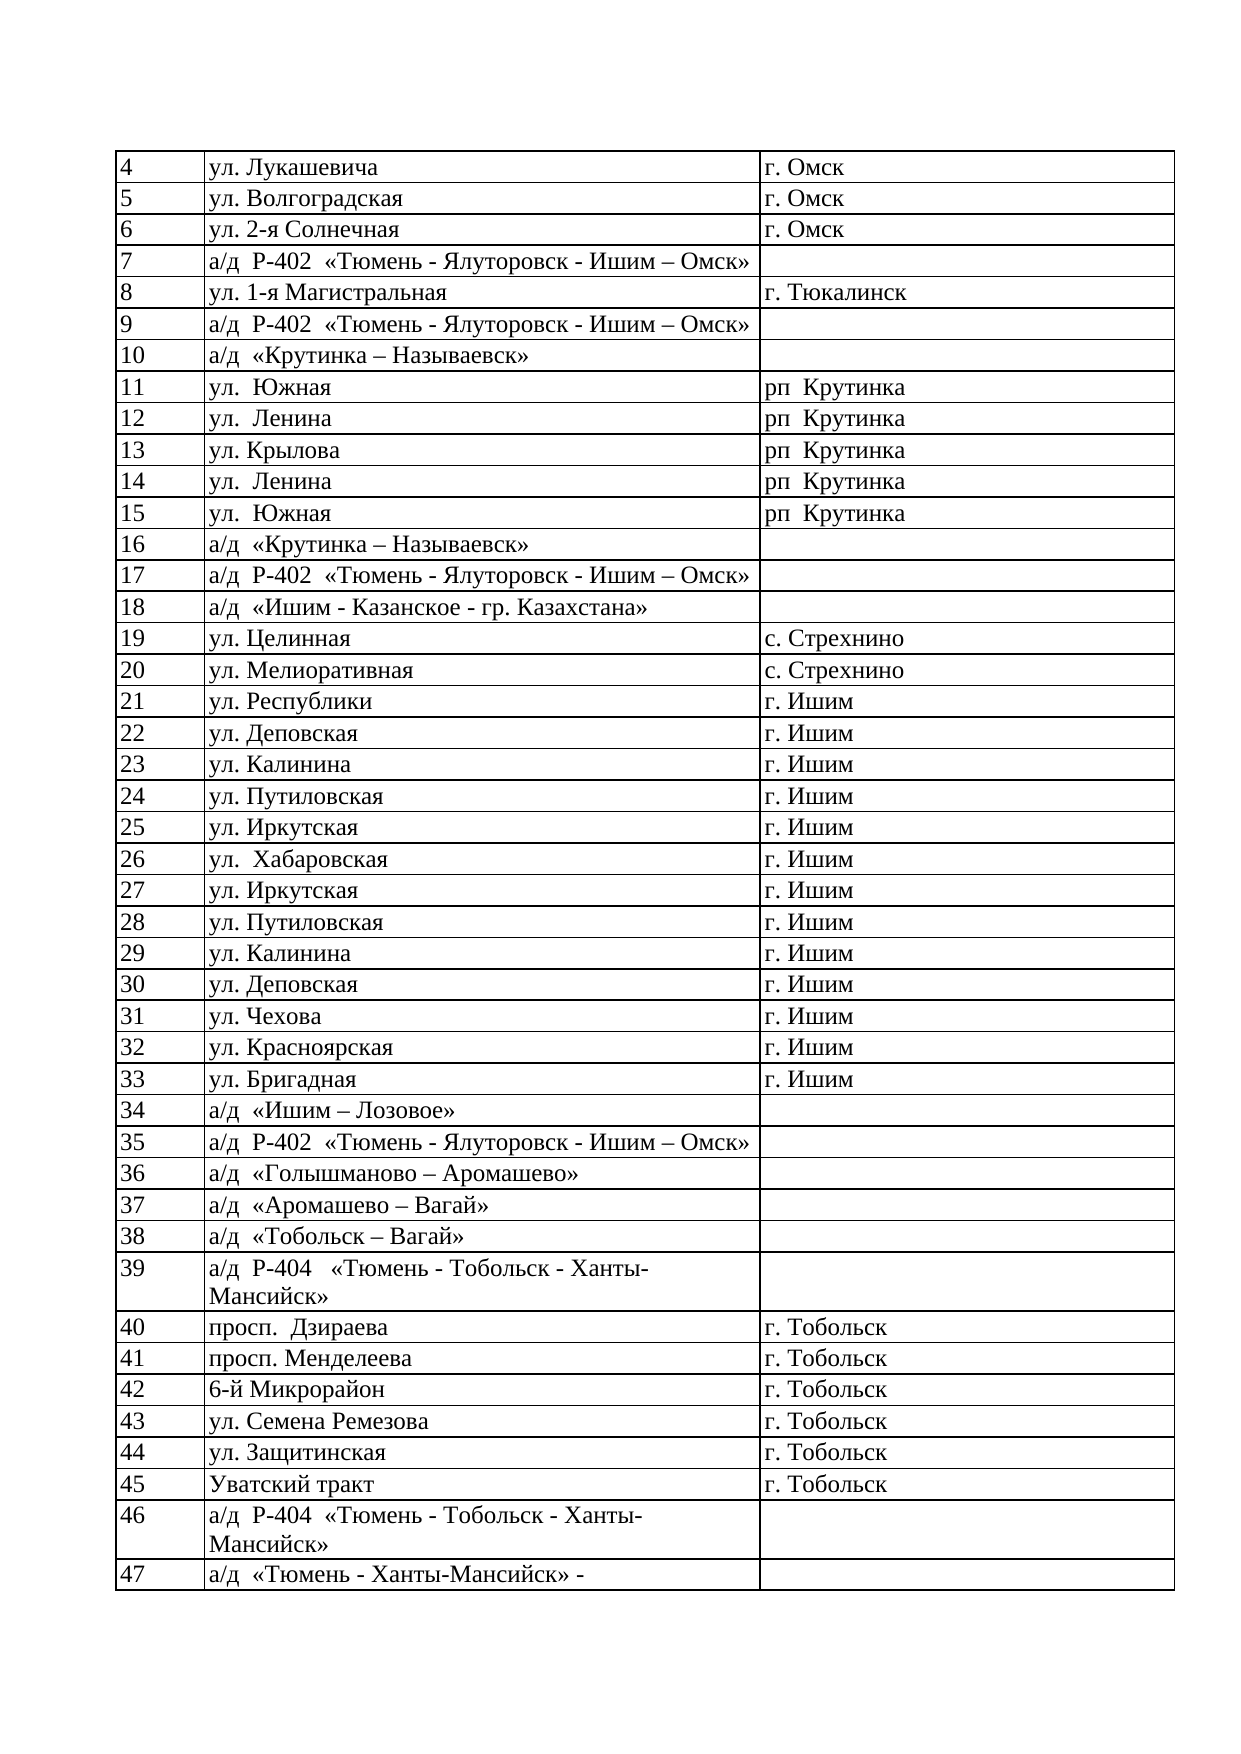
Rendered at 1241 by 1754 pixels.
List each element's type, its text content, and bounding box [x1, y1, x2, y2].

table_cell ул. Ленина [205, 466, 759, 496]
table_cell г. Ишим [761, 812, 1174, 842]
table_cell 39 [117, 1253, 204, 1310]
table_cell г. Омск [761, 183, 1174, 213]
table_cell 25 [117, 812, 204, 842]
table_cell [761, 340, 1174, 370]
table_cell 42 [117, 1375, 204, 1404]
table_cell [761, 246, 1174, 276]
table_cell 41 [117, 1343, 204, 1373]
table_cell 34 [117, 1095, 204, 1125]
table_cell 38 [117, 1221, 204, 1251]
table_cell [761, 309, 1174, 339]
table_cell 8 [117, 277, 204, 307]
table_cell ул. Иркутская [205, 875, 759, 905]
table_cell а/д «Голышманово – Аромашево» [205, 1158, 759, 1188]
table_cell рп Крутинка [761, 435, 1174, 464]
table_cell рп Крутинка [761, 466, 1174, 496]
table_cell [761, 1190, 1174, 1219]
table_cell г. Ишим [761, 1001, 1174, 1031]
table_cell [761, 1560, 1174, 1589]
table_cell ул. Путиловская [205, 907, 759, 936]
table_cell 36 [117, 1158, 204, 1188]
table_cell г. Ишим [761, 718, 1174, 748]
table_cell г. Омск [761, 152, 1174, 181]
table_cell г. Ишим [761, 970, 1174, 999]
table_cell 17 [117, 561, 204, 590]
table_cell а/д «Ишим – Лозовое» [205, 1095, 759, 1125]
table_cell ул. Крылова [205, 435, 759, 464]
table_cell 28 [117, 907, 204, 936]
table_cell ул. Южная [205, 372, 759, 402]
table_cell г. Ишим [761, 844, 1174, 873]
table_cell [761, 561, 1174, 590]
table_cell а/д Р-402 «Тюмень - Ялуторовск - Ишим – Омск» [205, 561, 759, 590]
table_cell а/д Р-402 «Тюмень - Ялуторовск - Ишим – Омск» [205, 309, 759, 339]
table_cell г. Тобольск [761, 1469, 1174, 1499]
table_cell г. Омск [761, 215, 1174, 244]
table_cell 35 [117, 1127, 204, 1157]
table_cell г. Ишим [761, 938, 1174, 968]
table_cell г. Тобольск [761, 1343, 1174, 1373]
table_cell ул. Красноярская [205, 1032, 759, 1062]
table_cell г. Тобольск [761, 1375, 1174, 1404]
table_cell 40 [117, 1312, 204, 1342]
table_cell г. Тобольск [761, 1406, 1174, 1436]
table_cell 20 [117, 655, 204, 685]
table_cell г. Ишим [761, 781, 1174, 811]
table_cell а/д «Аромашево – Вагай» [205, 1190, 759, 1219]
table_cell ул. 2-я Солнечная [205, 215, 759, 244]
table_cell ул. Хабаровская [205, 844, 759, 873]
table_cell а/д «Тобольск – Вагай» [205, 1221, 759, 1251]
table_cell 18 [117, 592, 204, 622]
table_cell [761, 1095, 1174, 1125]
table_cell а/д Р-402 «Тюмень - Ялуторовск - Ишим – Омск» [205, 246, 759, 276]
table_cell г. Ишим [761, 749, 1174, 779]
table_cell ул. Лукашевича [205, 152, 759, 181]
table_cell 47 [117, 1560, 204, 1589]
table_cell ул. Деповская [205, 718, 759, 748]
table_cell ул. Путиловская [205, 781, 759, 811]
table_cell ул. Целинная [205, 623, 759, 653]
table_cell 27 [117, 875, 204, 905]
table_cell ул. Южная [205, 498, 759, 527]
table_cell г. Ишим [761, 907, 1174, 936]
table_cell а/д Р-402 «Тюмень - Ялуторовск - Ишим – Омск» [205, 1127, 759, 1157]
table_cell ул. Защитинская [205, 1438, 759, 1467]
table_cell ул. Семена Ремезова [205, 1406, 759, 1436]
table_cell ул. Мелиоративная [205, 655, 759, 685]
table_cell 22 [117, 718, 204, 748]
table_cell г. Ишим [761, 1032, 1174, 1062]
table_cell 32 [117, 1032, 204, 1062]
table_cell 24 [117, 781, 204, 811]
table_cell ул. Бригадная [205, 1064, 759, 1094]
table_cell 23 [117, 749, 204, 779]
table_cell [761, 1127, 1174, 1157]
table_cell 31 [117, 1001, 204, 1031]
table_cell а/д «Крутинка – Называевск» [205, 529, 759, 559]
table_cell ул. Волгоградская [205, 183, 759, 213]
table_cell 12 [117, 403, 204, 433]
table_cell г. Тюкалинск [761, 277, 1174, 307]
table_cell г. Ишим [761, 1064, 1174, 1094]
table_cell 46 [117, 1501, 204, 1558]
table_cell г. Тобольск [761, 1312, 1174, 1342]
table_cell 13 [117, 435, 204, 464]
table_cell а/д «Крутинка – Называевск» [205, 340, 759, 370]
table_cell 11 [117, 372, 204, 402]
table_cell 37 [117, 1190, 204, 1219]
table_cell 6-й Микрорайон [205, 1375, 759, 1404]
table_cell 14 [117, 466, 204, 496]
table_cell 5 [117, 183, 204, 213]
table_cell 19 [117, 623, 204, 653]
table_cell [761, 592, 1174, 622]
table_cell 33 [117, 1064, 204, 1094]
table_cell ул. Калинина [205, 938, 759, 968]
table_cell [205, 1560, 759, 1589]
table_cell с. Стрехнино [761, 623, 1174, 653]
table_cell а/д Р-404 «Тюмень - Тобольск - Ханты-Мансийск» [205, 1253, 759, 1310]
table_cell ул. Деповская [205, 970, 759, 999]
table_cell [761, 1221, 1174, 1251]
table_cell 45 [117, 1469, 204, 1499]
table_cell ул. Ленина [205, 403, 759, 433]
table_cell 4 [117, 152, 204, 181]
table_cell просп. Дзираева [205, 1312, 759, 1342]
table_cell ул. Чехова [205, 1001, 759, 1031]
table_cell просп. Менделеева [205, 1343, 759, 1373]
table_cell ул. 1-я Магистральная [205, 277, 759, 307]
table_cell 21 [117, 686, 204, 716]
table_cell [761, 1253, 1174, 1310]
table_cell ул. Иркутская [205, 812, 759, 842]
table_cell рп Крутинка [761, 403, 1174, 433]
table_cell 6 [117, 215, 204, 244]
table_cell Уватский тракт [205, 1469, 759, 1499]
table_cell рп Крутинка [761, 372, 1174, 402]
table_cell ул. Калинина [205, 749, 759, 779]
table_cell а/д «Ишим - Казанское - гр. Казахстана» [205, 592, 759, 622]
table_cell 7 [117, 246, 204, 276]
table_cell 43 [117, 1406, 204, 1436]
table_cell 15 [117, 498, 204, 527]
table_cell 30 [117, 970, 204, 999]
table_cell рп Крутинка [761, 498, 1174, 527]
table_cell 26 [117, 844, 204, 873]
table_cell 9 [117, 309, 204, 339]
table_cell 16 [117, 529, 204, 559]
table_cell г. Ишим [761, 686, 1174, 716]
table_cell 29 [117, 938, 204, 968]
table_cell [761, 1501, 1174, 1558]
table_cell а/д Р-404 «Тюмень - Тобольск - Ханты-Мансийск» [205, 1501, 759, 1558]
table_cell г. Тобольск [761, 1438, 1174, 1467]
table_cell 10 [117, 340, 204, 370]
table_cell г. Ишим [761, 875, 1174, 905]
table_cell 44 [117, 1438, 204, 1467]
table_cell [761, 1158, 1174, 1188]
table_cell с. Стрехнино [761, 655, 1174, 685]
table_cell ул. Республики [205, 686, 759, 716]
table_cell [761, 529, 1174, 559]
